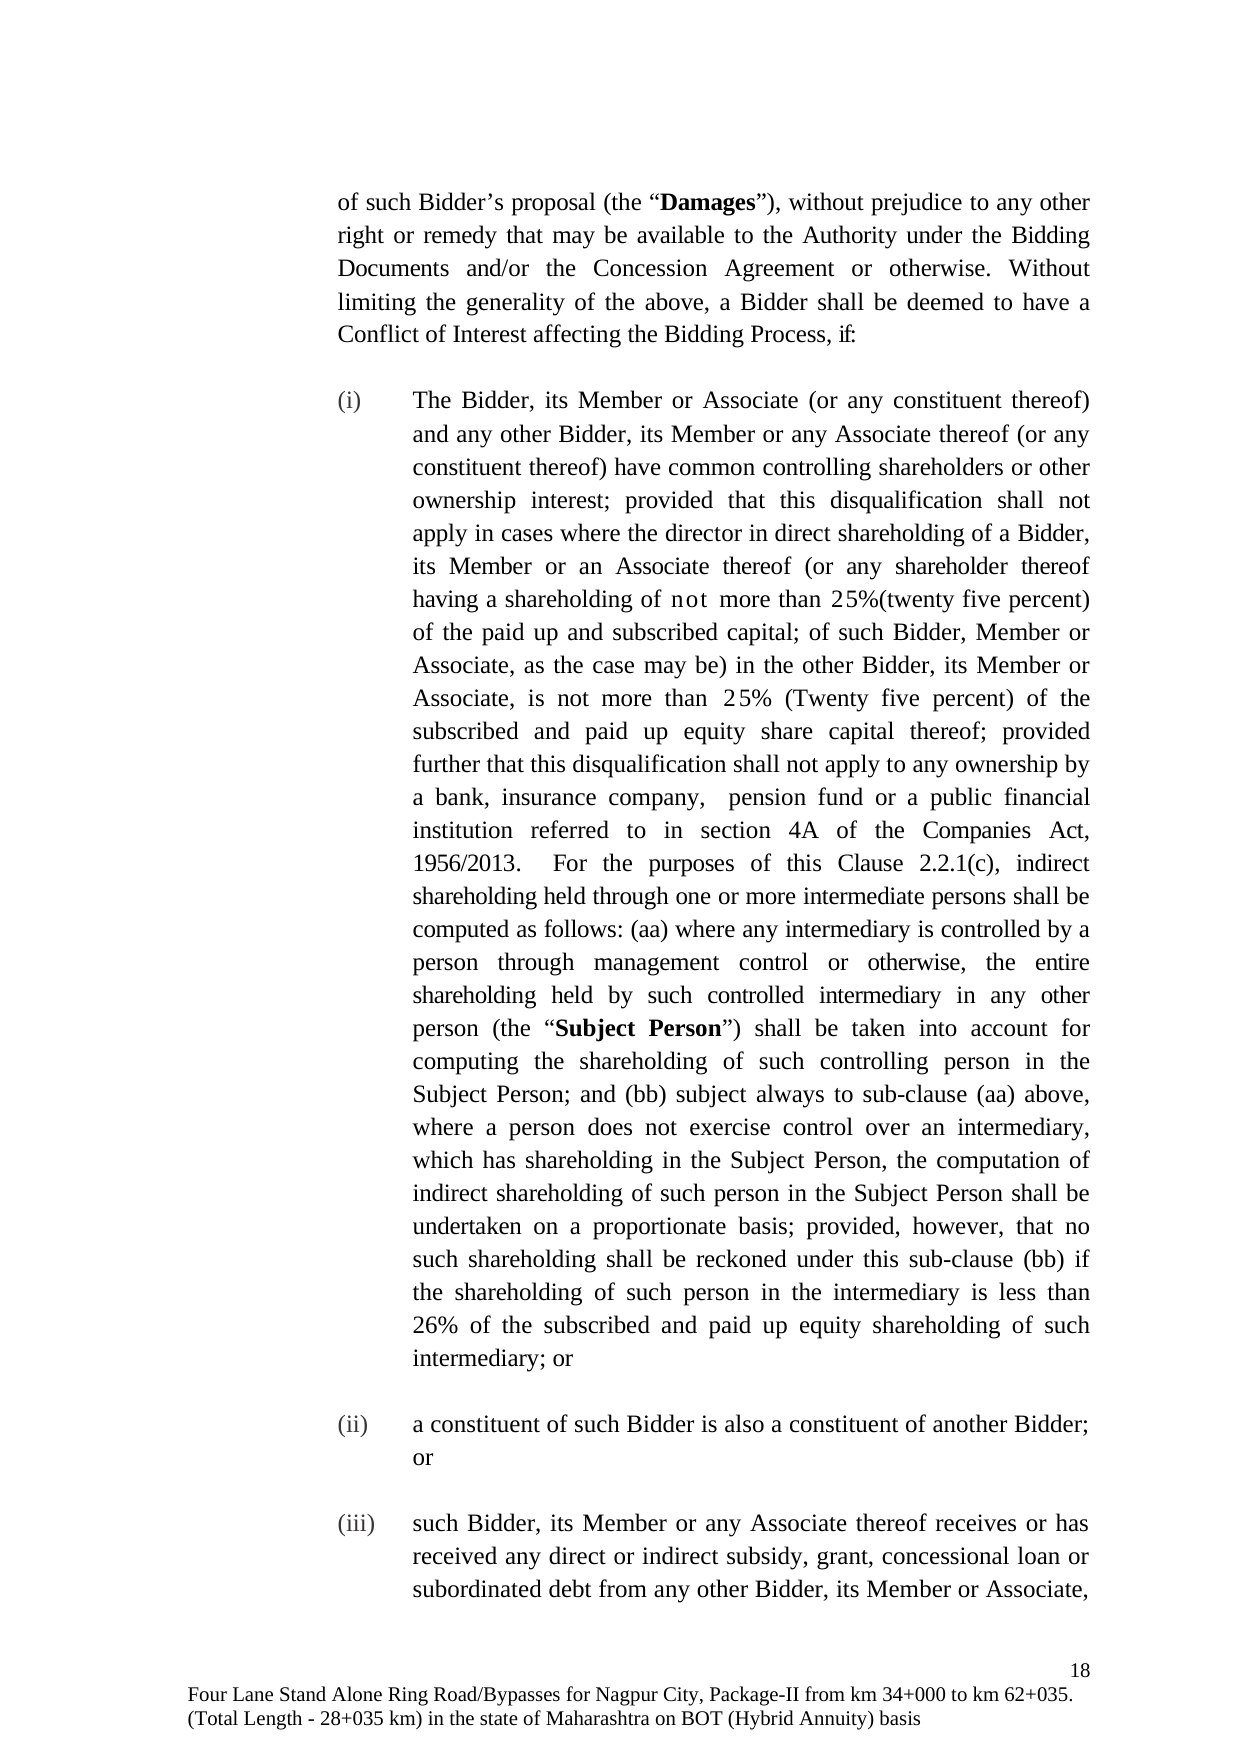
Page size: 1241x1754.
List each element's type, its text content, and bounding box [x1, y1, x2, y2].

list The Bidder, its Member or Associate (or any constituent thereof) and any other Bidder, its Member or any Associate thereof (or any constituent thereof) have common controlling shareholders or other ownership interest; provided that this disqualification shall not apply in cases where the director in direct shareholding of a Bidder, its Member or an Associate thereof (or any shareholder thereof having a shareholding of not more than 25%(twenty five percent) of the paid up and subscribed capital; of such Bidder, Member or Associate, as the case may be) in the other Bidder, its Member or Associate, is not more than 25% (Twenty five percent) of the subscribed and paid up equity share capital thereof; provided further that this disqualification shall not apply to any ownership by a bank, insurance company, pension fund or a public financial institution referred to in section 4A of the Companies Act, 1956/2013. For the purposes of this Clause 2.2.1(c), indirect shareholding held through one or more intermediate persons shall be computed as follows: (aa) where any intermediary is controlled by a person through management control or otherwise, the entire shareholding held by such controlled intermediary in any other person (the “Subject Person”) shall be taken into account for computing the shareholding of such controlling person in the Subject Person; and (bb) subject always to sub-clause (aa) above, where a person does not exercise control over an intermediary, which has shareholding in the Subject Person, the computation of indirect shareholding of such person in the Subject Person shall be undertaken on a proportionate basis; provided, however, that no such shareholding shall be reckoned under this sub-clause (bb) if the shareholding of such person in the intermediary is less than 26% of the subscribed and paid up equity shareholding of such intermediary; or [337, 386, 1090, 1372]
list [337, 1508, 1090, 1603]
list a constituent of such Bidder is also a constituent of another Bidder; or [337, 1409, 1090, 1471]
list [262, 187, 1090, 348]
